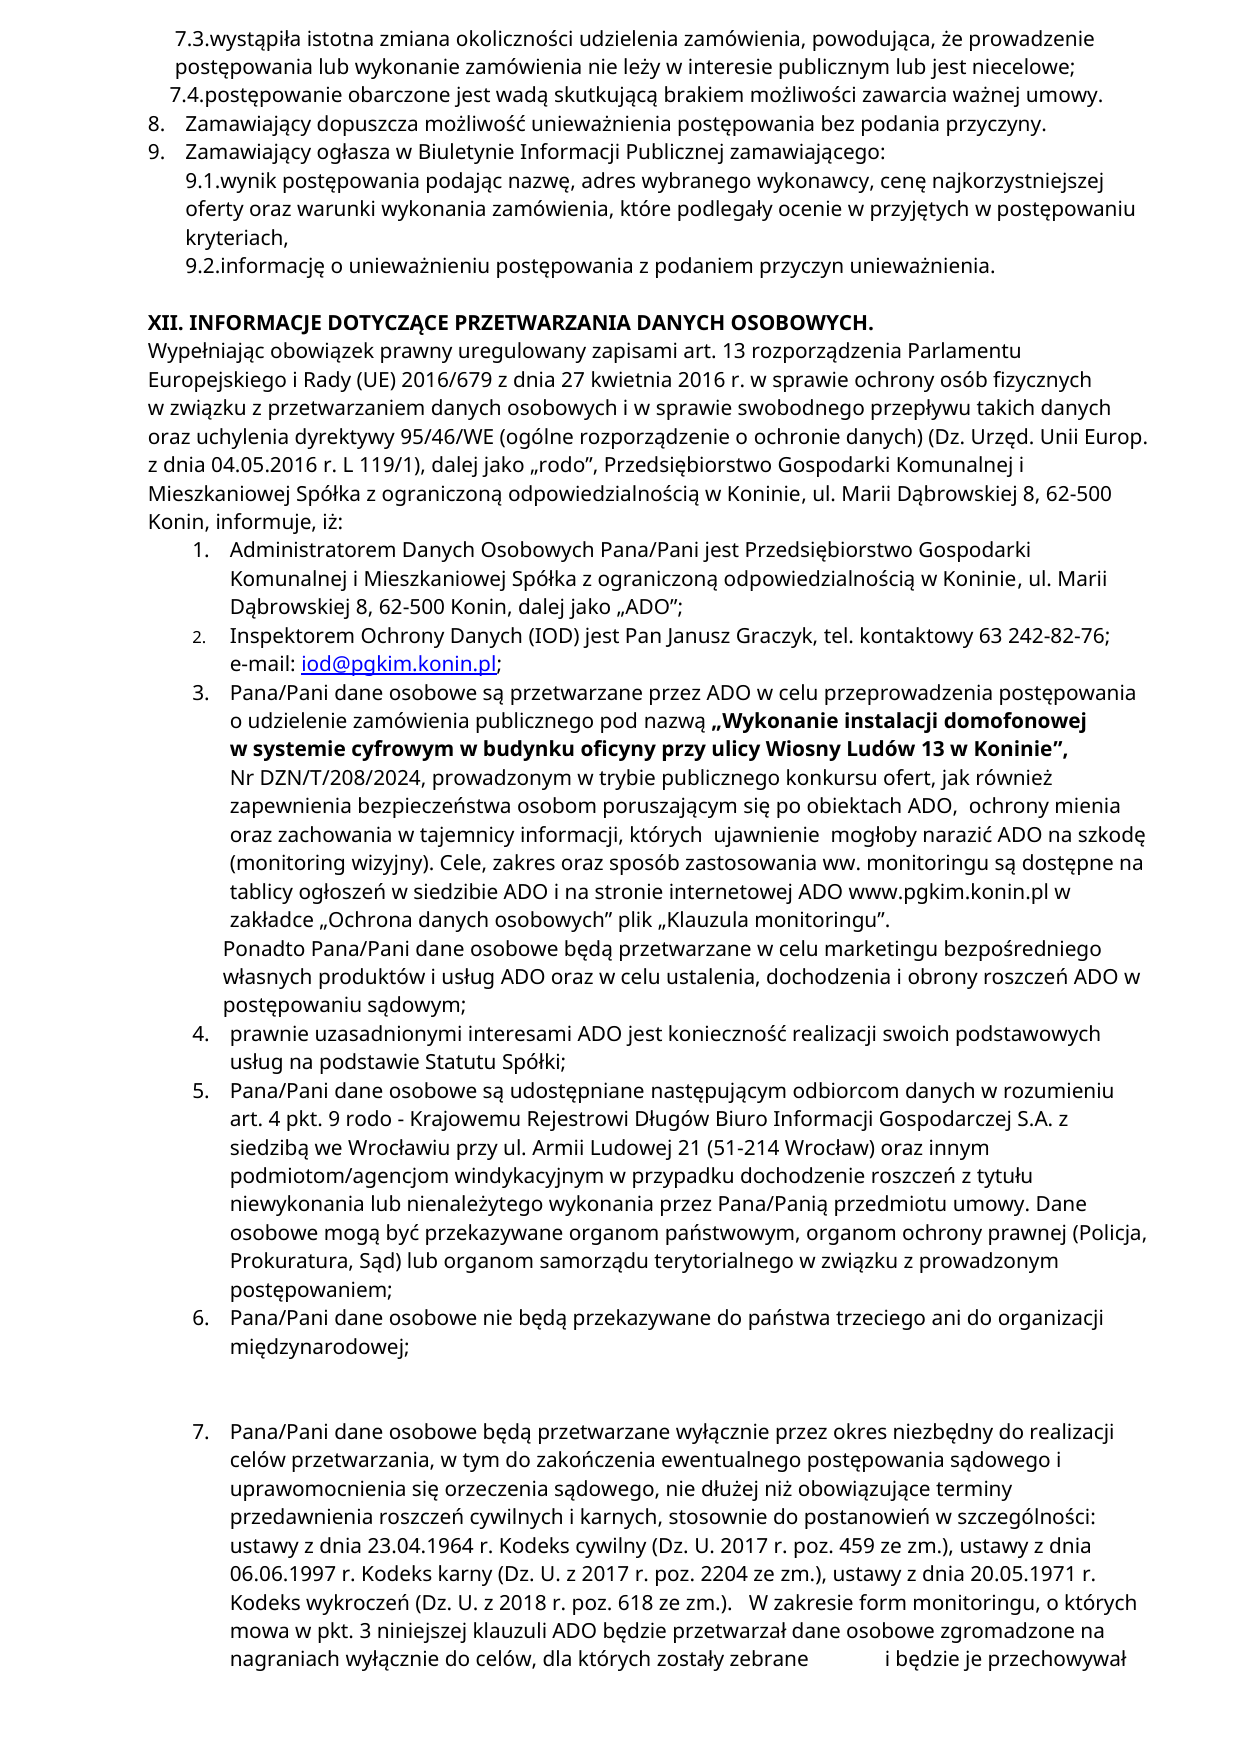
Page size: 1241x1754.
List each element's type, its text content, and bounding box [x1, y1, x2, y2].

text 7.3.wystąpiła istotna zmiana okoliczności udzielenia zamówienia, powodująca, że prowadzenie [148, 24, 1152, 52]
text Wypełniając obowiązek prawny uregulowany zapisami art. 13 rozporządzenia Parlamentu Europejskiego i Rady (UE) 2016/679 z dnia 27 kwietnia 2016 r. w sprawie ochrony osób fizycznych w związku z przetwarzaniem danych osobowych i w sprawie swobodnego przepływu takich danych oraz uchylenia dyrektywy 95/46/WE (ogólne rozporządzenie o ochronie danych) (Dz. Urzęd. Unii Europ. z dnia 04.05.2016 r. L 119/1), dalej jako „rodo”, Przedsiębiorstwo Gospodarki Komunalnej i Mieszkaniowej Spółka z ograniczoną odpowiedzialnością w Koninie, ul. Marii Dąbrowskiej 8, 62-500 Konin, informuje, iż: [148, 336, 1152, 536]
list Inspektorem Ochrony Danych (IOD) jest Pan Janusz Graczyk, tel. kontaktowy 63 242-82-76; e-mail: iod@pgkim.konin.pl; [192, 621, 1152, 678]
list Pana/Pani dane osobowe są przetwarzane przez ADO w celu przeprowadzenia postępowania o udzielenie zamówienia publicznego pod nazwą „Wykonanie instalacji domofonowej w systemie cyfrowym w budynku oficyny przy ulicy Wiosny Ludów 13 w Koninie”, Nr DZN/T/208/2024, prowadzonym w trybie publicznego konkursu ofert, jak również zapewnienia bezpieczeństwa osobom poruszającym się po obiektach ADO, ochrony mienia oraz zachowania w tajemnicy informacji, których ujawnienie mogłoby narazić ADO na szkodę (monitoring wizyjny). Cele, zakres oraz sposób zastosowania ww. monitoringu są dostępne na tablicy ogłoszeń w siedzibie ADO i na stronie internetowej ADO www.pgkim.konin.pl w zakładce „Ochrona danych osobowych” plik „Klauzula monitoringu”. [192, 678, 1152, 934]
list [192, 1417, 1152, 1673]
list Pana/Pani dane osobowe są udostępniane następującym odbiorcom danych w rozumieniu art. 4 pkt. 9 rodo - Krajowemu Rejestrowi Długów Biuro Informacji Gospodarczej S.A. z siedzibą we Wrocławiu przy ul. Armii Ludowej 21 (51-214 Wrocław) oraz innym podmiotom/agencjom windykacyjnym w przypadku dochodzenie roszczeń z tytułu niewykonania lub nienależytego wykonania przez Pana/Panią przedmiotu umowy. Dane osobowe mogą być przekazywane organom państwowym, organom ochrony prawnej (Policja, Prokuratura, Sąd) lub organom samorządu terytorialnego w związku z prowadzonym postępowaniem; [192, 1076, 1152, 1303]
list Zamawiający ogłasza w Biuletynie Informacji Publicznej zamawiającego: [148, 137, 1152, 166]
list Pana/Pani dane osobowe nie będą przekazywane do państwa trzeciego ani do organizacji międzynarodowej; [192, 1303, 1152, 1360]
list 9.1.wynik postępowania podając nazwę, adres wybranego wykonawcy, cenę najkorzystniejszej oferty oraz warunki wykonania zamówienia, które podlegały ocenie w przyjętych w postępowaniu kryteriach, [185, 166, 1152, 251]
list Administratorem Danych Osobowych Pana/Pani jest Przedsiębiorstwo Gospodarki Komunalnej i Mieszkaniowej Spółka z ograniczoną odpowiedzialnością w Koninie, ul. Marii Dąbrowskiej 8, 62-500 Konin, dalej jako „ADO”; [192, 536, 1152, 621]
list 9.2.informację o unieważnieniu postępowania z podaniem przyczyn unieważnienia. [185, 251, 1152, 279]
text 7.4.postępowanie obarczone jest wadą skutkującą brakiem możliwości zawarcia ważnej umowy. [148, 81, 1152, 109]
list prawnie uzasadnionymi interesami ADO jest konieczność realizacji swoich podstawowych usług na podstawie Statutu Spółki; [192, 1019, 1152, 1076]
list Zamawiający dopuszcza możliwość unieważnienia postępowania bez podania przyczyny. [148, 109, 1152, 137]
list Ponadto Pana/Pani dane osobowe będą przetwarzane w celu marketingu bezpośredniego własnych produktów i usług ADO oraz w celu ustalenia, dochodzenia i obrony roszczeń ADO w postępowaniu sądowym; [223, 934, 1152, 1019]
text XII. INFORMACJE DOTYCZĄCE PRZETWARZANIA DANYCH OSOBOWYCH. [148, 308, 1152, 336]
text postępowania lub wykonanie zamówienia nie leży w interesie publicznym lub jest niecelowe; [148, 52, 1152, 81]
